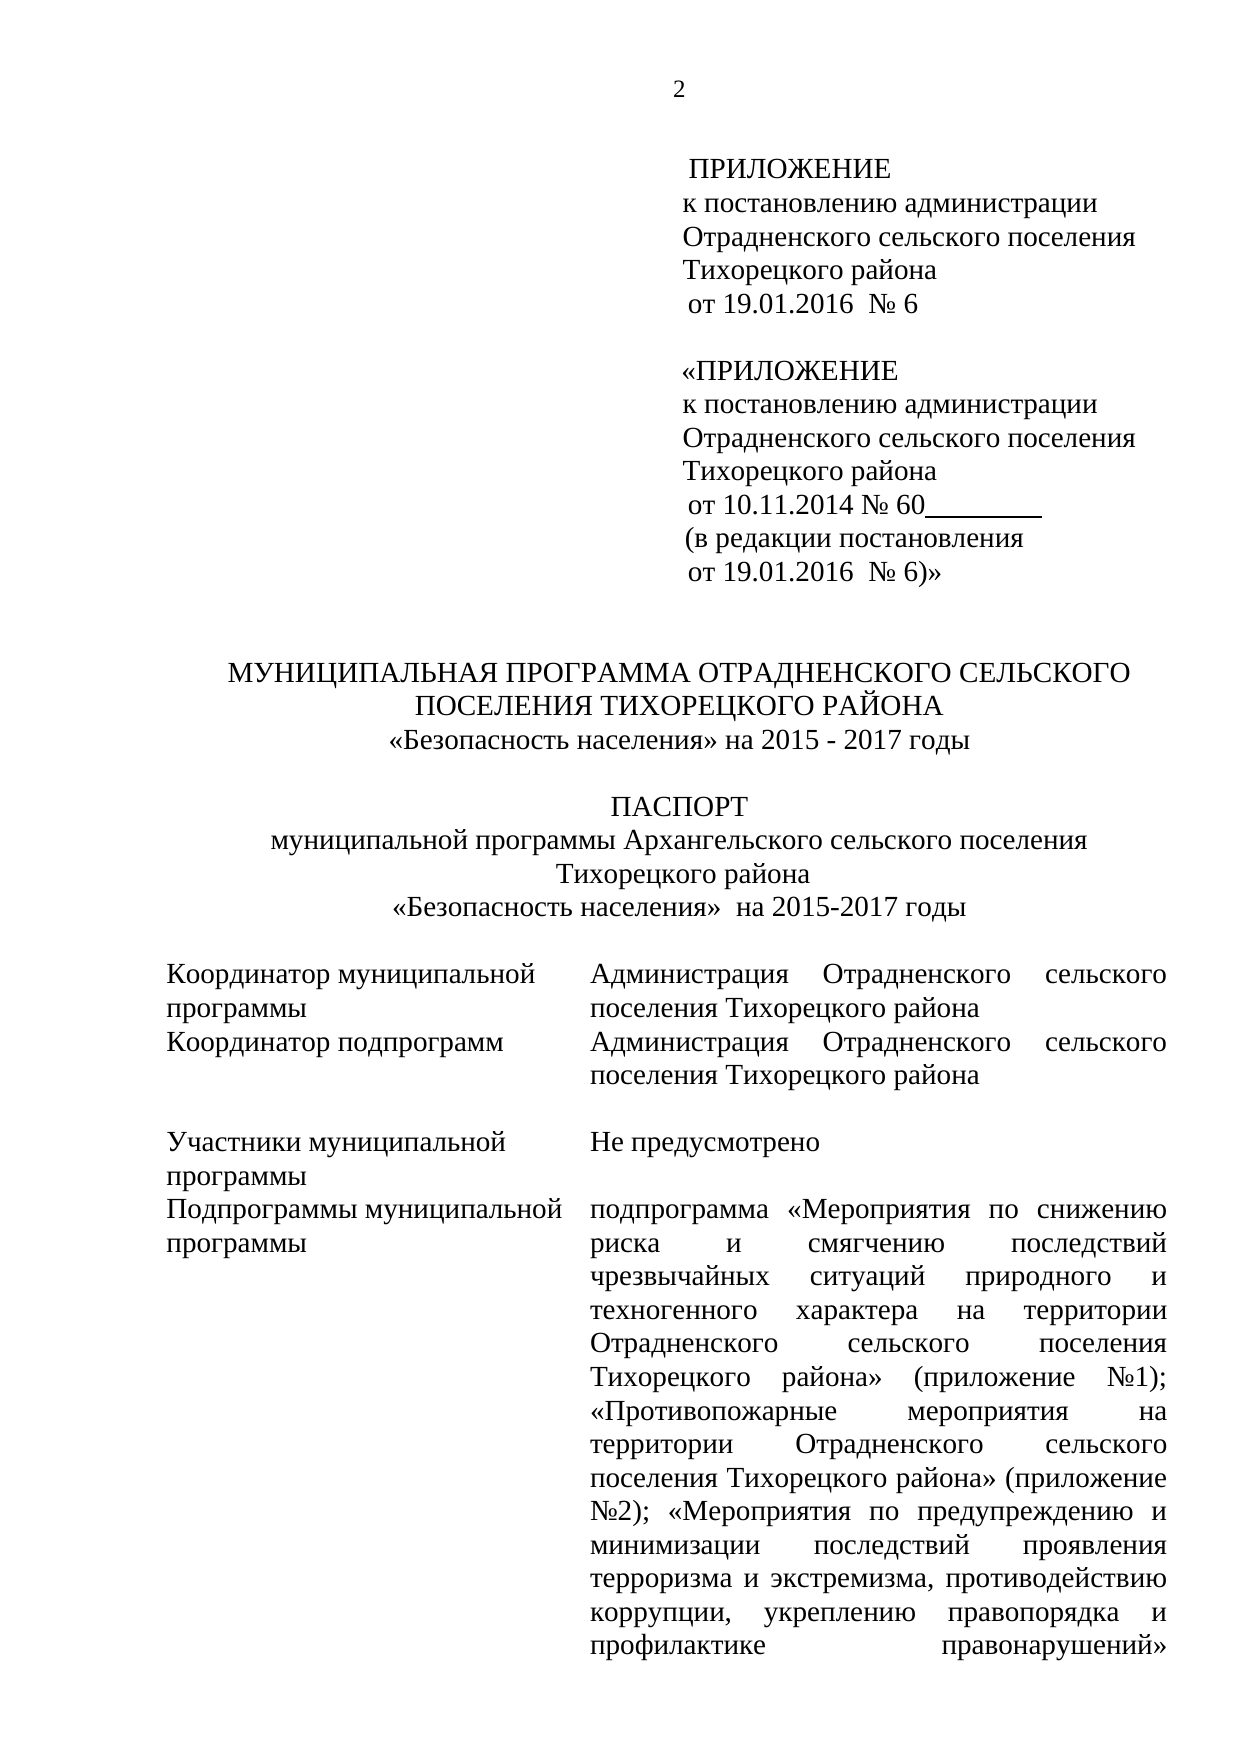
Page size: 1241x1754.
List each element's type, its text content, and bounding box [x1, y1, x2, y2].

text от 19.01.2016 № 6)» [177, 554, 1181, 588]
text «Безопасность населения» на 2015-2017 годы [177, 889, 1181, 923]
text Отрадненского сельского поселения [646, 219, 1181, 252]
text к постановлению администрации [646, 185, 1181, 219]
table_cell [155, 1191, 578, 1661]
text «Безопасность населения» на 2015 - 2017 годы [177, 722, 1181, 755]
table_cell Участники муниципальной программы [155, 1124, 578, 1191]
table_header Администрация Отрадненского сельского поселения Тихорецкого района [579, 957, 1179, 1024]
text Тихорецкого района [177, 856, 1181, 889]
text от 19.01.2016 № 6 [177, 286, 1181, 319]
table_cell Координатор подпрограмм [155, 1024, 578, 1124]
text ПРИЛОЖЕНИЕ [398, 152, 1181, 185]
text «ПРИЛОЖЕНИЕ [398, 353, 1181, 386]
text (в редакции постановления [177, 521, 1181, 554]
text Тихорецкого района [646, 252, 1181, 286]
table_cell Администрация Отрадненского сельского поселения Тихорецкого района [579, 1024, 1179, 1124]
text Отрадненского сельского поселения [646, 420, 1181, 453]
text МУНИЦИПАЛЬНАЯ ПРОГРАММА ОТРАДНЕНСКОГО СЕЛЬСКОГО ПОСЕЛЕНИЯ ТИХОРЕЦКОГО РАЙОНА [177, 655, 1181, 722]
text Тихорецкого района [646, 453, 1181, 487]
text ПАСПОРТ [177, 789, 1181, 822]
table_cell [579, 1191, 1179, 1661]
table_cell Не предусмотрено [579, 1124, 1179, 1191]
text муниципальной программы Архангельского сельского поселения [177, 822, 1181, 856]
text к постановлению администрации [646, 386, 1181, 420]
text от 10.11.2014 № 60 [177, 487, 1181, 521]
table_header Координатор муниципальной программы [155, 957, 578, 1024]
